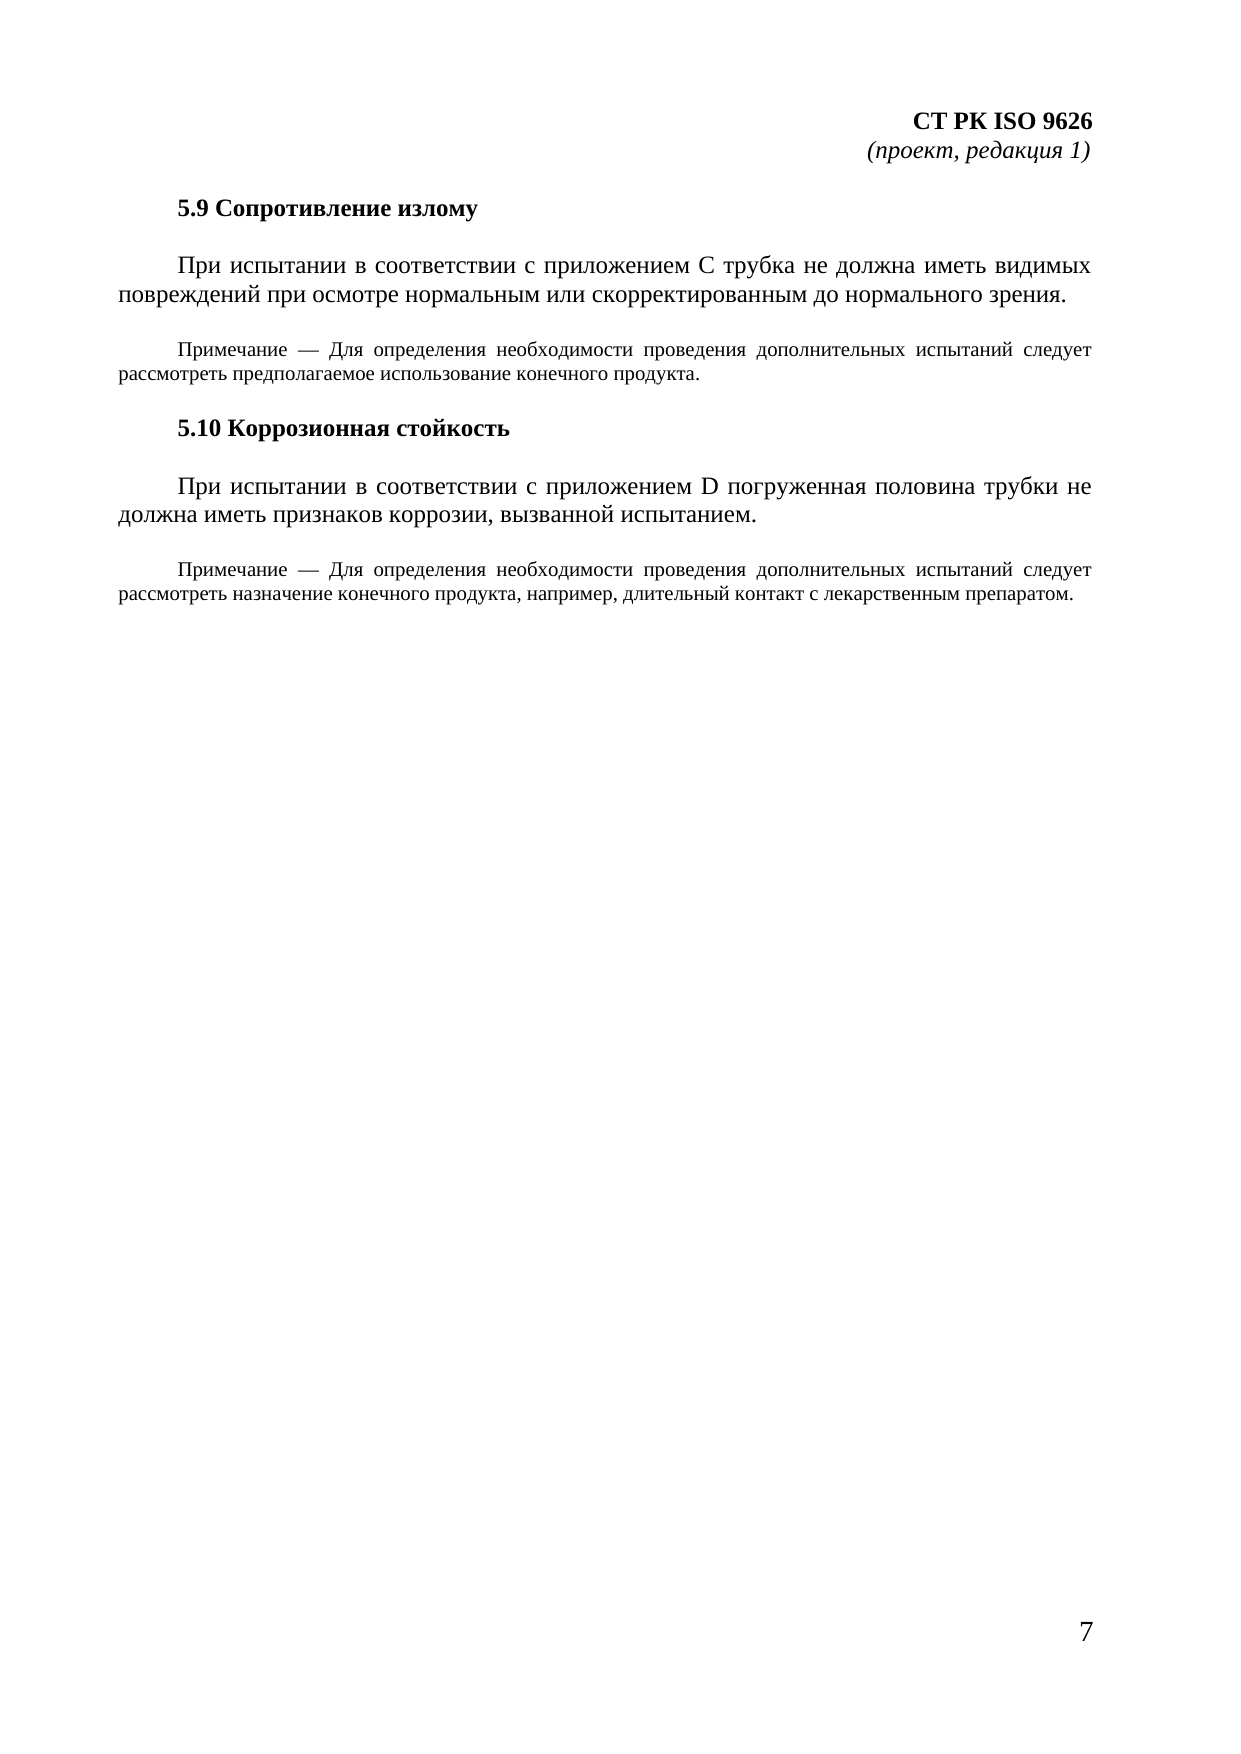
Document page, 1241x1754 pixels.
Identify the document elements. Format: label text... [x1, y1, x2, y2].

text При испытании в соответствии с приложением С трубка не должна иметь видимых повреждений при осмотре нормальным или скорректированным до нормального зрения. [118, 250, 1092, 308]
text При испытании в соответствии с приложением D погруженная половина трубки не должна иметь признаков коррозии, вызванной испытанием. [118, 471, 1092, 528]
text Примечание — Для определения необходимости проведения дополнительных испытаний следует рассмотреть предполагаемое использование конечного продукта. [118, 336, 1092, 384]
text Примечание — Для определения необходимости проведения дополнительных испытаний следует рассмотреть назначение конечного продукта, например, длительный контакт с лекарственным препаратом. [118, 557, 1092, 605]
text 5.9 Сопротивление излому [118, 193, 1092, 221]
text 5.10 Коррозионная стойкость [118, 413, 1092, 442]
